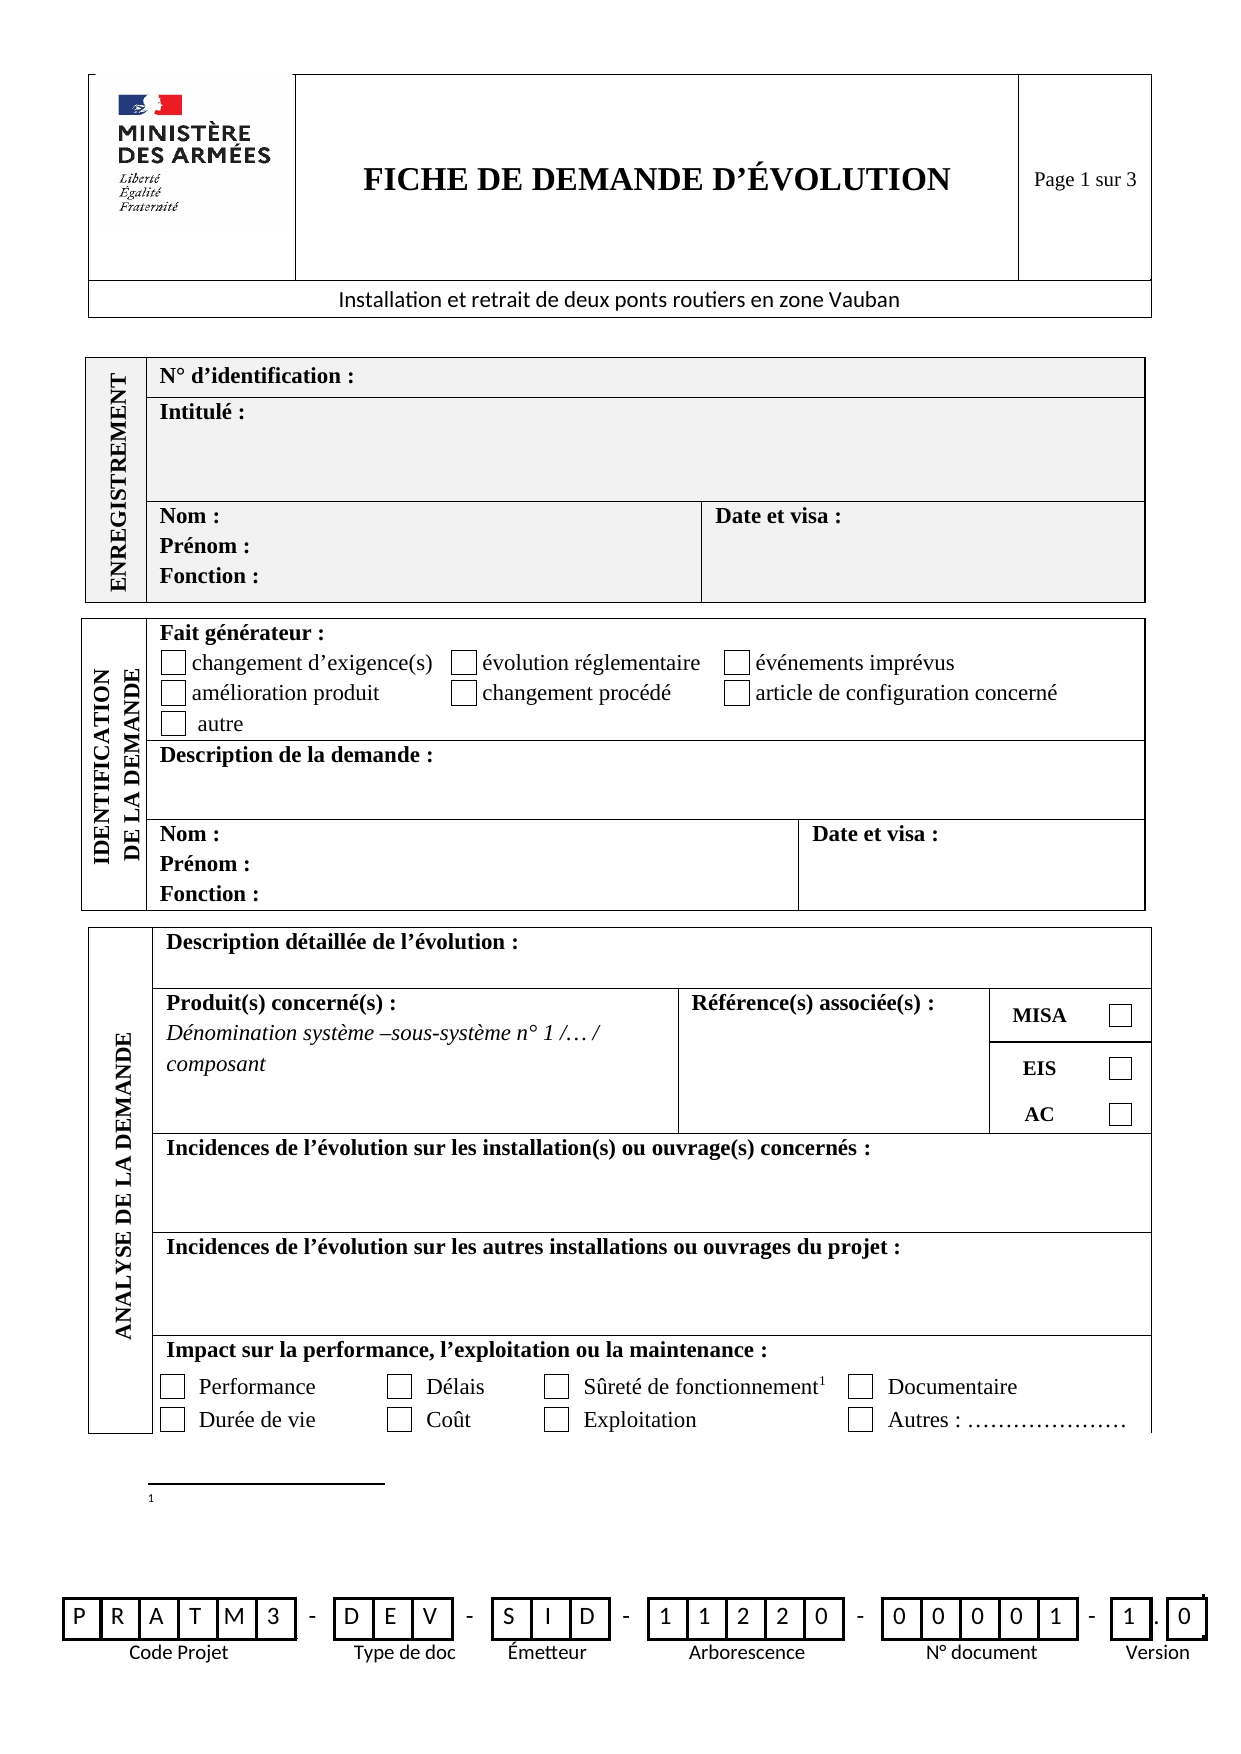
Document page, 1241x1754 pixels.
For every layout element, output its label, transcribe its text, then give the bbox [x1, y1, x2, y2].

table_cell Impact sur la performance, l’exploitation ou la maintenance : [153, 1336, 1151, 1372]
table_cell Exploitation [576, 1405, 841, 1433]
table_header IDENTIFICATION DE LA DEMANDE [82, 619, 146, 910]
table_cell Incidences de l’évolution sur les installation(s) ou ouvrage(s) concernés : [153, 1134, 1151, 1232]
table_cell Durée de vie [191, 1405, 380, 1433]
table_cell [841, 1372, 880, 1405]
table_cell Date et visa : [799, 820, 1144, 910]
table_cell Nom : Prénom : Fonction : [147, 820, 798, 910]
table_cell Autres : ………………… [880, 1405, 1151, 1433]
table_cell [153, 1372, 191, 1405]
table_header Fait générateur : changement d’exigence(s) évolution réglementaire événements imprévus amélioration produit changement procédé article de configuration concerné autre [147, 619, 1144, 740]
table_cell [380, 1372, 419, 1405]
table_cell Incidences de l’évolution sur les autres installations ou ouvrages du projet : [153, 1233, 1151, 1335]
table_header ENREGISTREMENT [86, 358, 146, 602]
table_cell Performance [191, 1372, 380, 1405]
table_cell Référence(s) associée(s) : [679, 989, 989, 1133]
table_cell [153, 1405, 191, 1433]
table_header Description détaillée de l’évolution : [153, 928, 1151, 988]
table_cell Documentaire [880, 1372, 1151, 1405]
table_cell Sûreté de fonctionnement [576, 1372, 841, 1405]
table_header ANALYSE DE LA DEMANDE [89, 928, 152, 1433]
table_cell EIS [990, 1043, 1083, 1094]
table_cell [537, 1405, 576, 1433]
table_cell [841, 1405, 880, 1433]
table_cell Délais [419, 1372, 537, 1405]
table_cell Produit(s) concerné(s) : Dénomination système –sous-système n° 1 /… / composant [153, 989, 678, 1133]
table_cell Date et visa : [702, 502, 1144, 602]
table_cell Description de la demande : [147, 741, 1144, 819]
table_cell AC [990, 1095, 1083, 1133]
table_cell [1084, 989, 1151, 1041]
table_cell Coût [419, 1405, 537, 1433]
table_cell MISA [990, 989, 1083, 1041]
table_cell [537, 1372, 576, 1405]
picture [95, 74, 293, 231]
table_cell Nom : Prénom : Fonction : [147, 502, 701, 602]
table_cell [380, 1405, 419, 1433]
table_cell [1084, 1095, 1151, 1133]
table_cell Intitulé : [147, 398, 1144, 501]
table_header N° d’identification : [147, 358, 1144, 397]
table_cell [1084, 1043, 1151, 1094]
